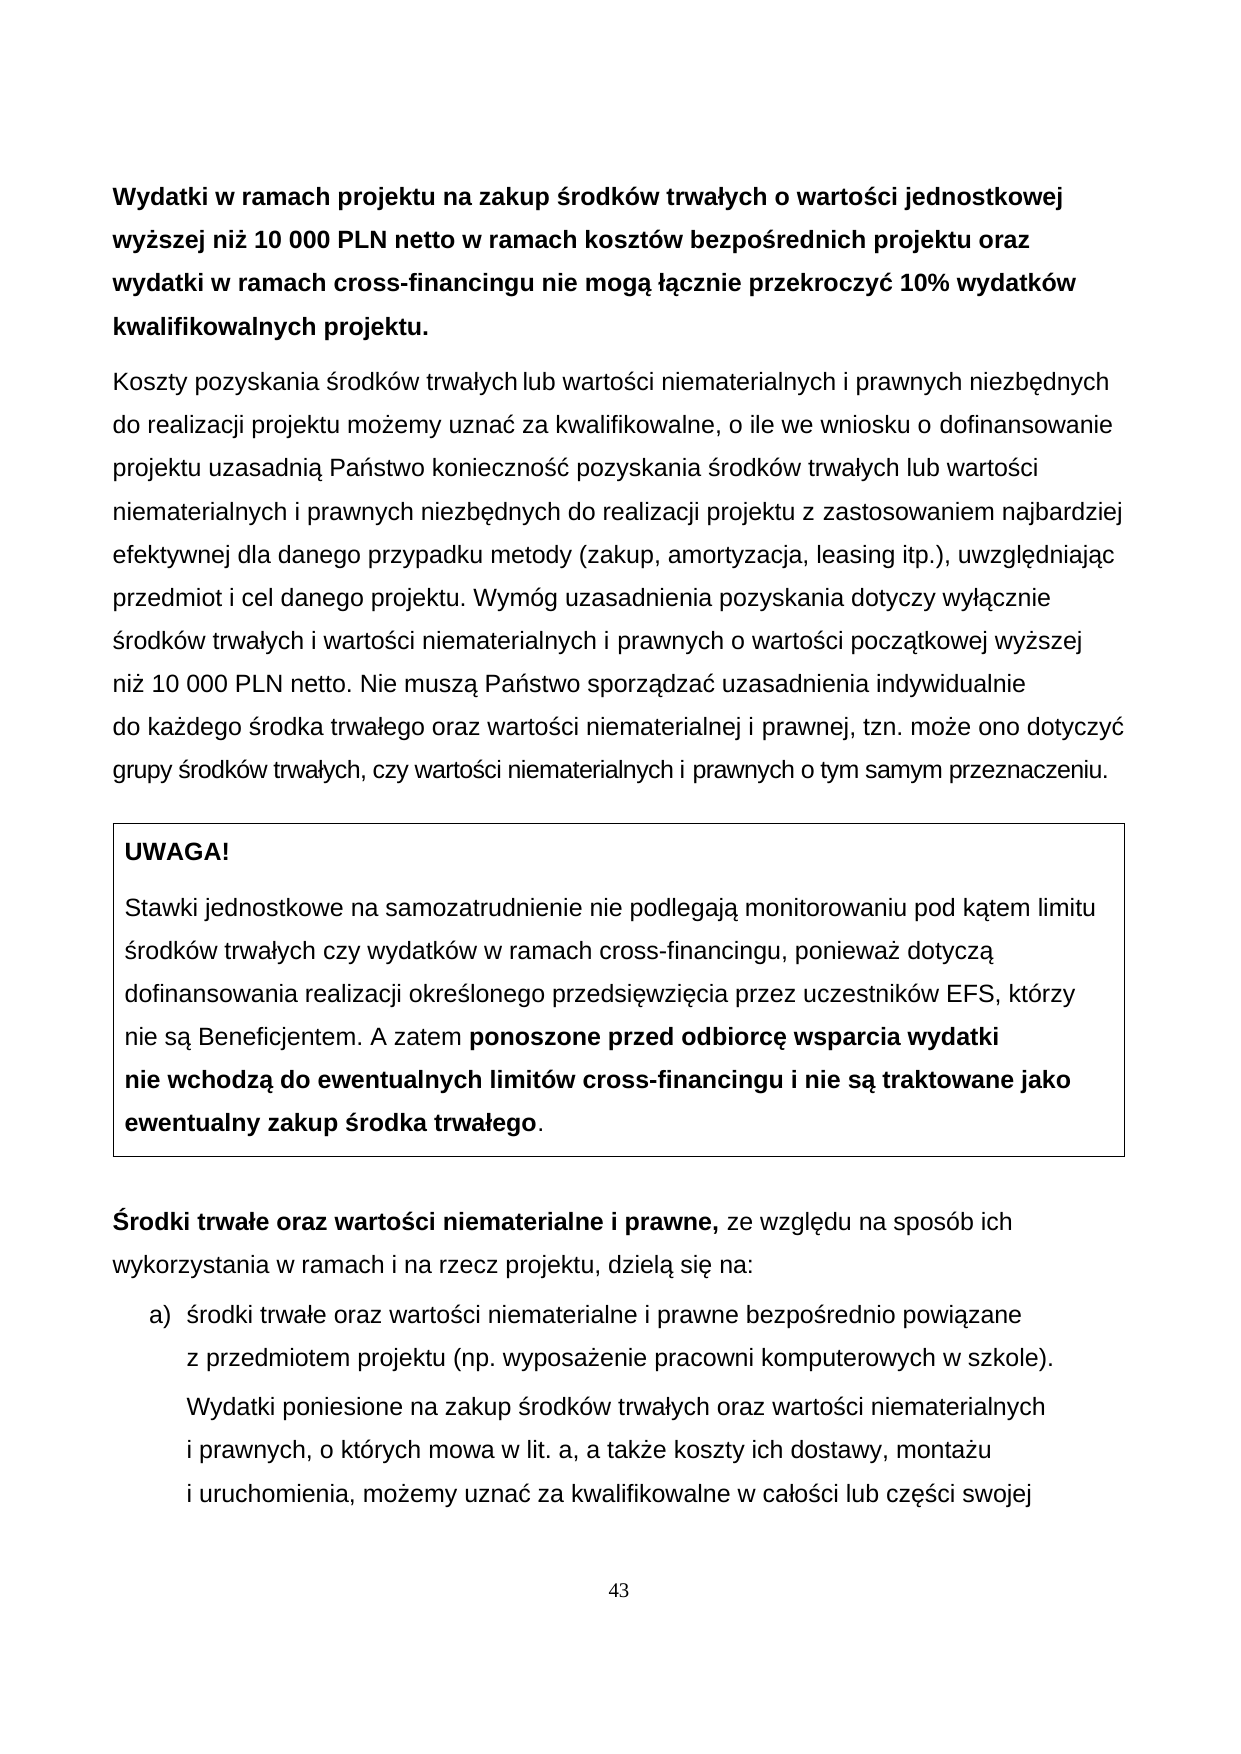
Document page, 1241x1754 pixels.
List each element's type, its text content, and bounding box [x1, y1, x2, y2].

table_header UWAGA! Stawki jednostkowe na samozatrudnienie nie podlegają monitorowaniu pod kątem limitu środków trwałych czy wydatków w ramach cross-financingu, ponieważ dotyczą dofinansowania realizacji określonego przedsięwzięcia przez uczestników EFS, którzy nie są Beneficjentem. A zatem ponoszone przed odbiorcę wsparcia wydatki nie wchodzą do ewentualnych limitów cross-financingu i nie są traktowane jako ewentualny zakup środka trwałego. [114, 824, 1124, 1156]
text Koszty pozyskania środków trwałych lub wartości niematerialnych i prawnych niezbędnych do realizacji projektu możemy uznać za kwalifikowalne, o ile we wniosku o dofinansowanie projektu uzasadnią Państwo konieczność pozyskania środków trwałych lub wartości niematerialnych i prawnych niezbędnych do realizacji projektu z zastosowaniem najbardziej efektywnej dla danego przypadku metody (zakup, amortyzacja, leasing itp.), uwzględniając przedmiot i cel danego projektu. Wymóg uzasadnienia pozyskania dotyczy wyłącznie środków trwałych i wartości niematerialnych i prawnych o wartości początkowej wyższej niż 10 000 PLN netto. Nie muszą Państwo sporządzać uzasadnienia indywidualnie do każdego środka trwałego oraz wartości niematerialnej i prawnej, tzn. może ono dotyczyć grupy środków trwałych, czy wartości niematerialnych i prawnych o tym samym przeznaczeniu. [112, 367, 1125, 784]
list środki trwałe oraz wartości niematerialne i prawne bezpośrednio powiązane z przedmiotem projektu (np. wyposażenie pracowni komputerowych w szkole). [149, 1300, 1125, 1372]
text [186, 1392, 1125, 1507]
text Środki trwałe oraz wartości niematerialne i prawne, ze względu na sposób ich wykorzystania w ramach i na rzecz projektu, dzielą się na: [112, 1207, 1125, 1279]
text Wydatki w ramach projektu na zakup środków trwałych o wartości jednostkowej wyższej niż 10 000 PLN netto w ramach kosztów bezpośrednich projektu oraz wydatki w ramach cross-financingu nie mogą łącznie przekroczyć 10% wydatków kwalifikowalnych projektu. [112, 182, 1125, 340]
